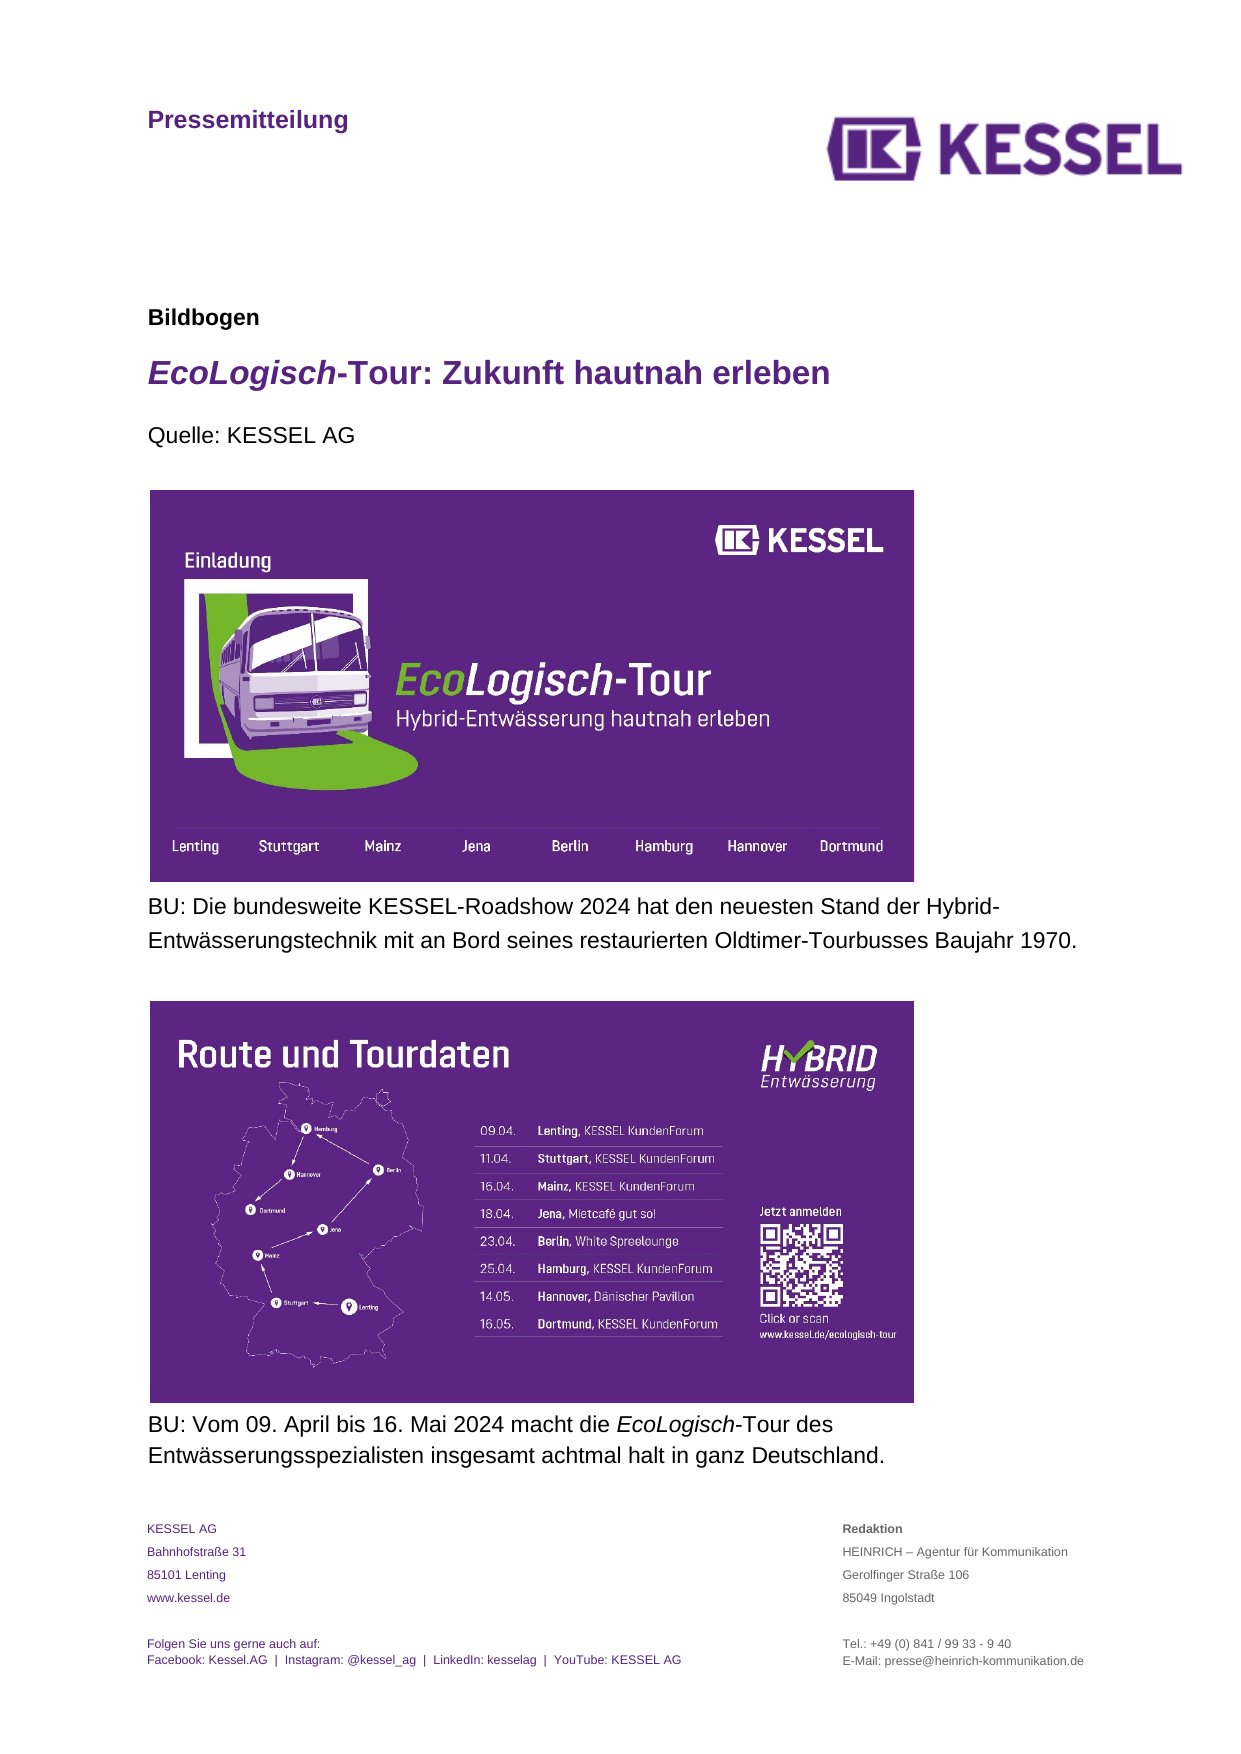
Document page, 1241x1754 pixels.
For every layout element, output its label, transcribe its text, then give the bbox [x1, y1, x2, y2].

subtitle EcoLogisch-Tour: Zukunft hautnah erleben [148, 357, 1092, 391]
text BU: Die bundesweite KESSEL-Roadshow 2024 hat den neuesten Stand der Hybrid-Entwässerungstechnik mit an Bord seines restaurierten Oldtimer-Tourbusses Baujahr 1970. [148, 893, 1092, 953]
picture [148, 490, 913, 881]
subtitle Bildbogen [148, 299, 1092, 332]
text Quelle: KESSEL AG [148, 422, 1092, 449]
text BU: Vom 09. April bis 16. Mai 2024 macht die EcoLogisch-Tour des Entwässerungsspezialisten insgesamt achtmal halt in ganz Deutschland. [148, 1411, 1092, 1469]
picture [148, 1001, 913, 1402]
